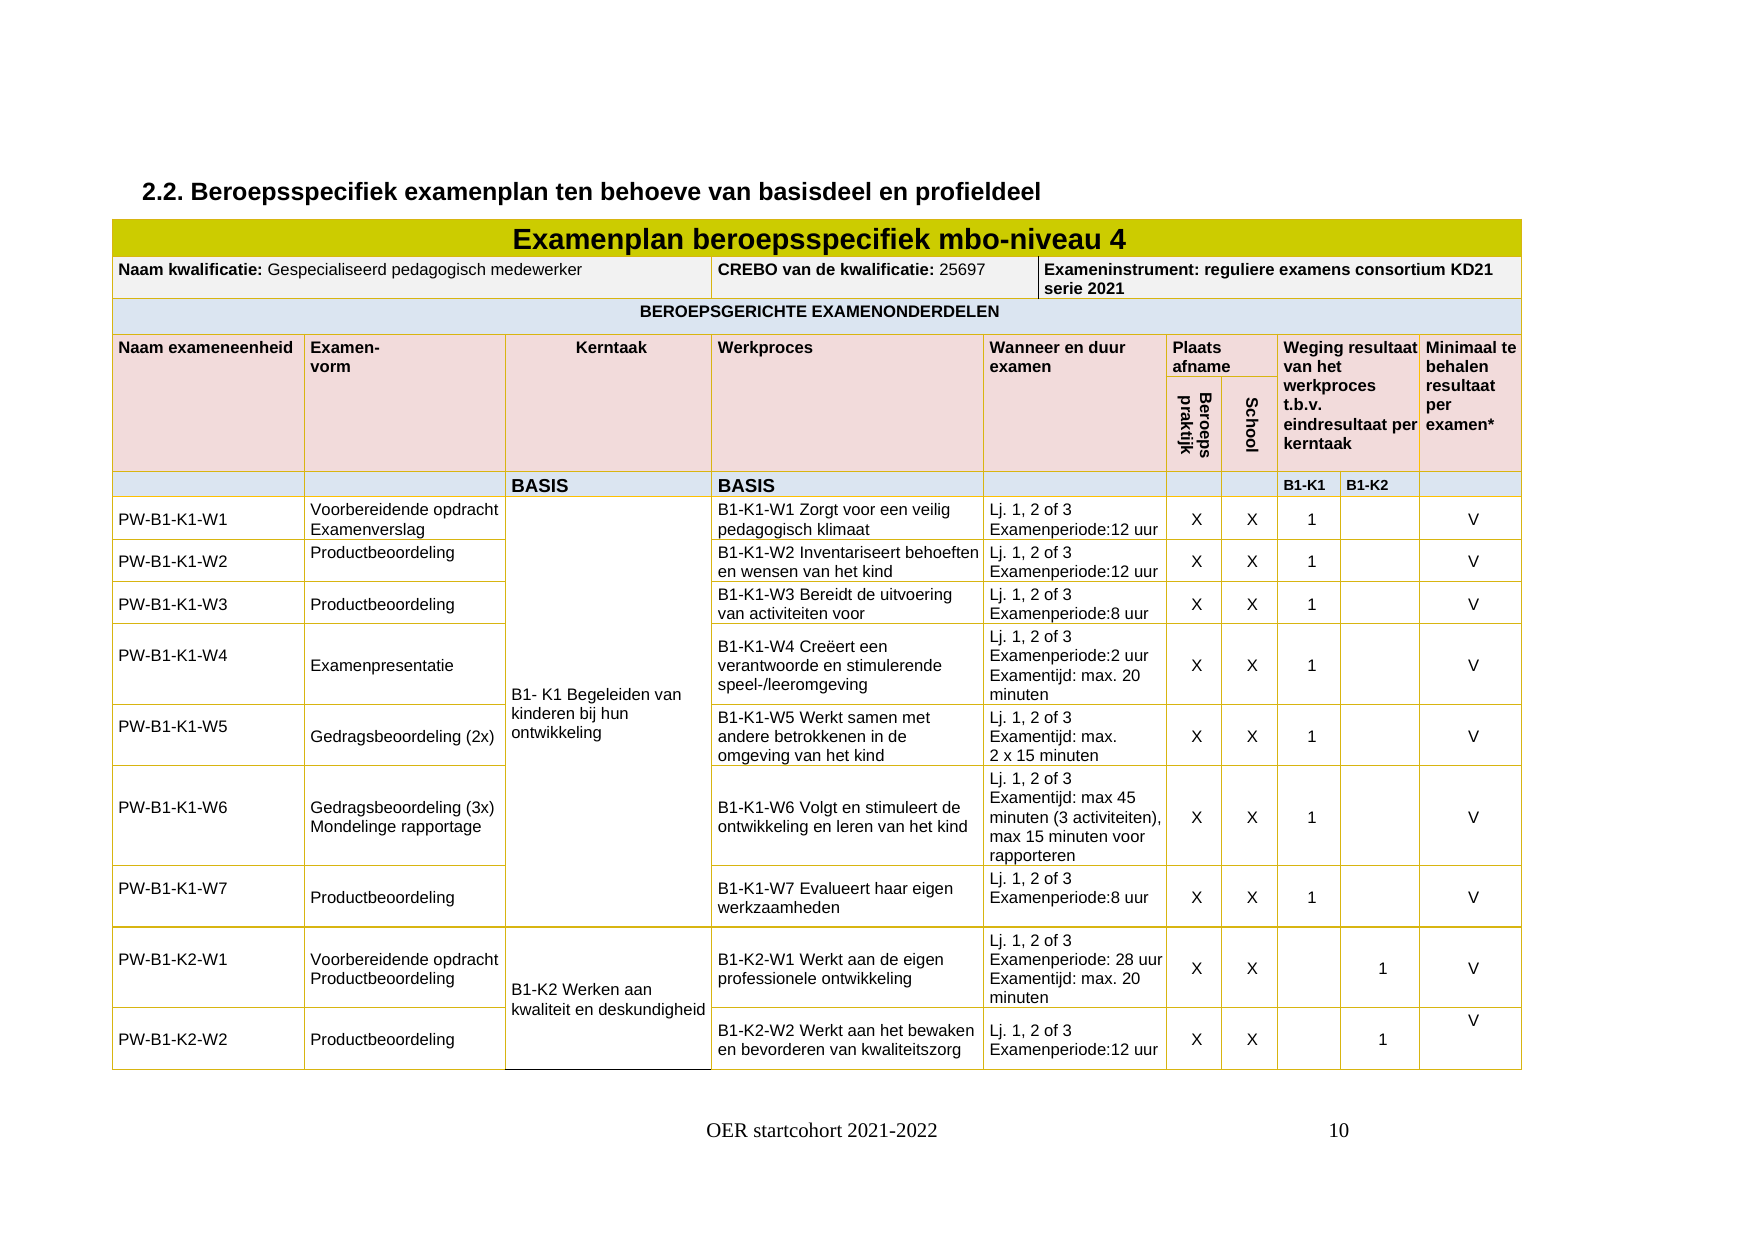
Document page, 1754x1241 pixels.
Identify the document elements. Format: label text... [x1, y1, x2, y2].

table_cell V [1420, 866, 1521, 926]
table_cell X [1167, 582, 1221, 623]
table_cell X [1222, 705, 1277, 765]
table_cell PW-B1-K1-W2 [113, 540, 304, 581]
table_cell X [1167, 497, 1221, 538]
table_cell Lj. 1, 2 of 3 Examenperiode:8 uur [984, 582, 1166, 623]
table_cell 1 [1278, 766, 1340, 865]
table_cell [1341, 866, 1419, 926]
table_cell PW-B1-K1-W4 [113, 624, 304, 704]
table_cell V [1420, 1008, 1521, 1068]
table_cell X [1167, 624, 1221, 704]
table_cell Werkproces [712, 335, 983, 471]
table_cell Lj. 1, 2 of 3 Examenperiode:12 uur [984, 497, 1166, 538]
table_cell Kerntaak [506, 335, 711, 471]
table_cell Examenpresentatie [305, 624, 505, 704]
table_cell 1 [1278, 497, 1340, 538]
table_cell 1 [1278, 866, 1340, 926]
table_cell B1-K2 [1341, 472, 1419, 496]
table_cell Productbeoordeling [305, 582, 505, 623]
table_cell B1-K1-W6 Volgt en stimuleert de ontwikkeling en leren van het kind [712, 766, 983, 865]
table_cell [1341, 705, 1419, 765]
table_cell X [1222, 582, 1277, 623]
table_cell Lj. 1, 2 of 3 Examenperiode:12 uur [984, 540, 1166, 581]
table_cell 1 [1341, 1008, 1419, 1068]
table_cell Gedragsbeoordeling (3x) Mondelinge rapportage [305, 766, 505, 865]
table_cell [984, 472, 1166, 496]
table_cell X [1222, 497, 1277, 538]
table_cell PW-B1-K1-W6 [113, 766, 304, 865]
table_cell Lj. 1, 2 of 3 Examenperiode:12 uur [984, 1008, 1166, 1068]
table_cell X [1222, 624, 1277, 704]
table_cell B1- K1 Begeleiden van kinderen bij hun ontwikkeling [506, 497, 711, 926]
table_cell 1 [1278, 582, 1340, 623]
table_cell Gedragsbeoordeling (2x) [305, 705, 505, 765]
subtitle 2.2. Beroepsspecifiek examenplan ten behoeve van basisdeel en profieldeel [142, 177, 1606, 206]
table_cell Beroeps praktijk [1167, 377, 1221, 471]
table_cell PW-B1-K1-W5 [113, 705, 304, 765]
table_cell [305, 472, 505, 496]
table_cell BASIS [506, 472, 711, 496]
table_cell Lj. 1, 2 of 3 Examenperiode:2 uur Examentijd: max. 20 minuten [984, 624, 1166, 704]
table_cell B1-K1-W5 Werkt samen met andere betrokkenen in de omgeving van het kind [712, 705, 983, 765]
table_cell X [1222, 928, 1277, 1007]
table_cell Minimaal te behalen resultaat per examen* [1420, 335, 1521, 471]
table_cell Lj. 1, 2 of 3 Examenperiode: 28 uur Examentijd: max. 20 minuten [984, 928, 1166, 1007]
table_cell 1 [1278, 540, 1340, 581]
table_cell PW-B1-K2-W1 [113, 928, 304, 1007]
table_cell 1 [1278, 624, 1340, 704]
table_cell V [1420, 582, 1521, 623]
table_cell V [1420, 766, 1521, 865]
table_cell CREBO van de kwalificatie: 25697 [712, 257, 1038, 298]
table_cell Voorbereidende opdracht Productbeoordeling [305, 928, 505, 1007]
table_cell Plaats afname [1167, 335, 1277, 376]
table_cell [1278, 1008, 1340, 1068]
table_cell PW-B1-K1-W7 [113, 866, 304, 926]
table_cell [1341, 624, 1419, 704]
table_cell BEROEPSGERICHTE EXAMENONDERDELEN [113, 299, 1521, 334]
table_cell [1222, 472, 1277, 496]
table_cell 1 [1278, 705, 1340, 765]
table_cell B1-K2-W1 Werkt aan de eigen professionele ontwikkeling [712, 928, 983, 1007]
table_cell X [1222, 766, 1277, 865]
table_header Examenplan beroepsspecifiek mbo-niveau 4 [113, 220, 1521, 256]
table_cell [1341, 582, 1419, 623]
table_cell X [1222, 1008, 1277, 1068]
table_cell B1-K1 [1278, 472, 1340, 496]
table_cell Exameninstrument: reguliere examens consortium KD21 serie 2021 [1039, 257, 1521, 298]
table_cell B1-K1-W7 Evalueert haar eigen werkzaamheden [712, 866, 983, 926]
table_cell [1341, 540, 1419, 581]
table_cell Productbeoordeling [305, 540, 505, 581]
table_cell B1-K2-W2 Werkt aan het bewaken en bevorderen van kwaliteitszorg [712, 1008, 983, 1068]
table_cell X [1167, 866, 1221, 926]
table_cell [1341, 497, 1419, 538]
table_cell X [1222, 866, 1277, 926]
table_cell Productbeoordeling [305, 1008, 505, 1068]
table_cell B1-K2 Werken aan kwaliteit en deskundigheid [506, 928, 711, 1068]
table_cell [1167, 472, 1221, 496]
table_cell B1-K1-W1 Zorgt voor een veilig pedagogisch klimaat [712, 497, 983, 538]
table_cell Voorbereidende opdracht Examenverslag [305, 497, 505, 538]
table_cell PW-B1-K2-W2 [113, 1008, 304, 1068]
table_cell V [1420, 624, 1521, 704]
table_cell B1-K1-W3 Bereidt de uitvoering van activiteiten voor [712, 582, 983, 623]
table_cell [113, 472, 304, 496]
table_cell X [1167, 766, 1221, 865]
table_cell X [1167, 705, 1221, 765]
table_cell Examen- vorm [305, 335, 505, 471]
table_cell Naam exameneenheid [113, 335, 304, 471]
table_cell X [1167, 540, 1221, 581]
table_cell Weging resultaat van het werkproces t.b.v. eindresultaat per kerntaak [1278, 335, 1419, 471]
table_cell Productbeoordeling [305, 866, 505, 926]
table_cell Naam kwalificatie: Gespecialiseerd pedagogisch medewerker [113, 257, 711, 298]
table_cell [1278, 928, 1340, 1007]
table_cell Lj. 1, 2 of 3 Examentijd: max 45 minuten (3 activiteiten), max 15 minuten voor rapporteren [984, 766, 1166, 865]
table_cell Lj. 1, 2 of 3 Examenperiode:8 uur [984, 866, 1166, 926]
table_cell X [1167, 928, 1221, 1007]
table_cell X [1167, 1008, 1221, 1068]
table_cell B1-K1-W4 Creëert een verantwoorde en stimulerende speel-/leeromgeving [712, 624, 983, 704]
table_cell V [1420, 705, 1521, 765]
table_cell Lj. 1, 2 of 3 Examentijd: max. 2 x 15 minuten [984, 705, 1166, 765]
table_cell Wanneer en duur examen [984, 335, 1166, 471]
table_cell School [1222, 377, 1277, 471]
table_cell V [1420, 497, 1521, 538]
table_cell X [1222, 540, 1277, 581]
table_cell 1 [1341, 928, 1419, 1007]
table_cell V [1420, 540, 1521, 581]
table_cell [1341, 766, 1419, 865]
table_cell B1-K1-W2 Inventariseert behoeften en wensen van het kind [712, 540, 983, 581]
table_cell BASIS [712, 472, 983, 496]
table_cell PW-B1-K1-W1 [113, 497, 304, 538]
table_cell PW-B1-K1-W3 [113, 582, 304, 623]
table_cell V [1420, 928, 1521, 1007]
table_cell [1420, 472, 1521, 496]
